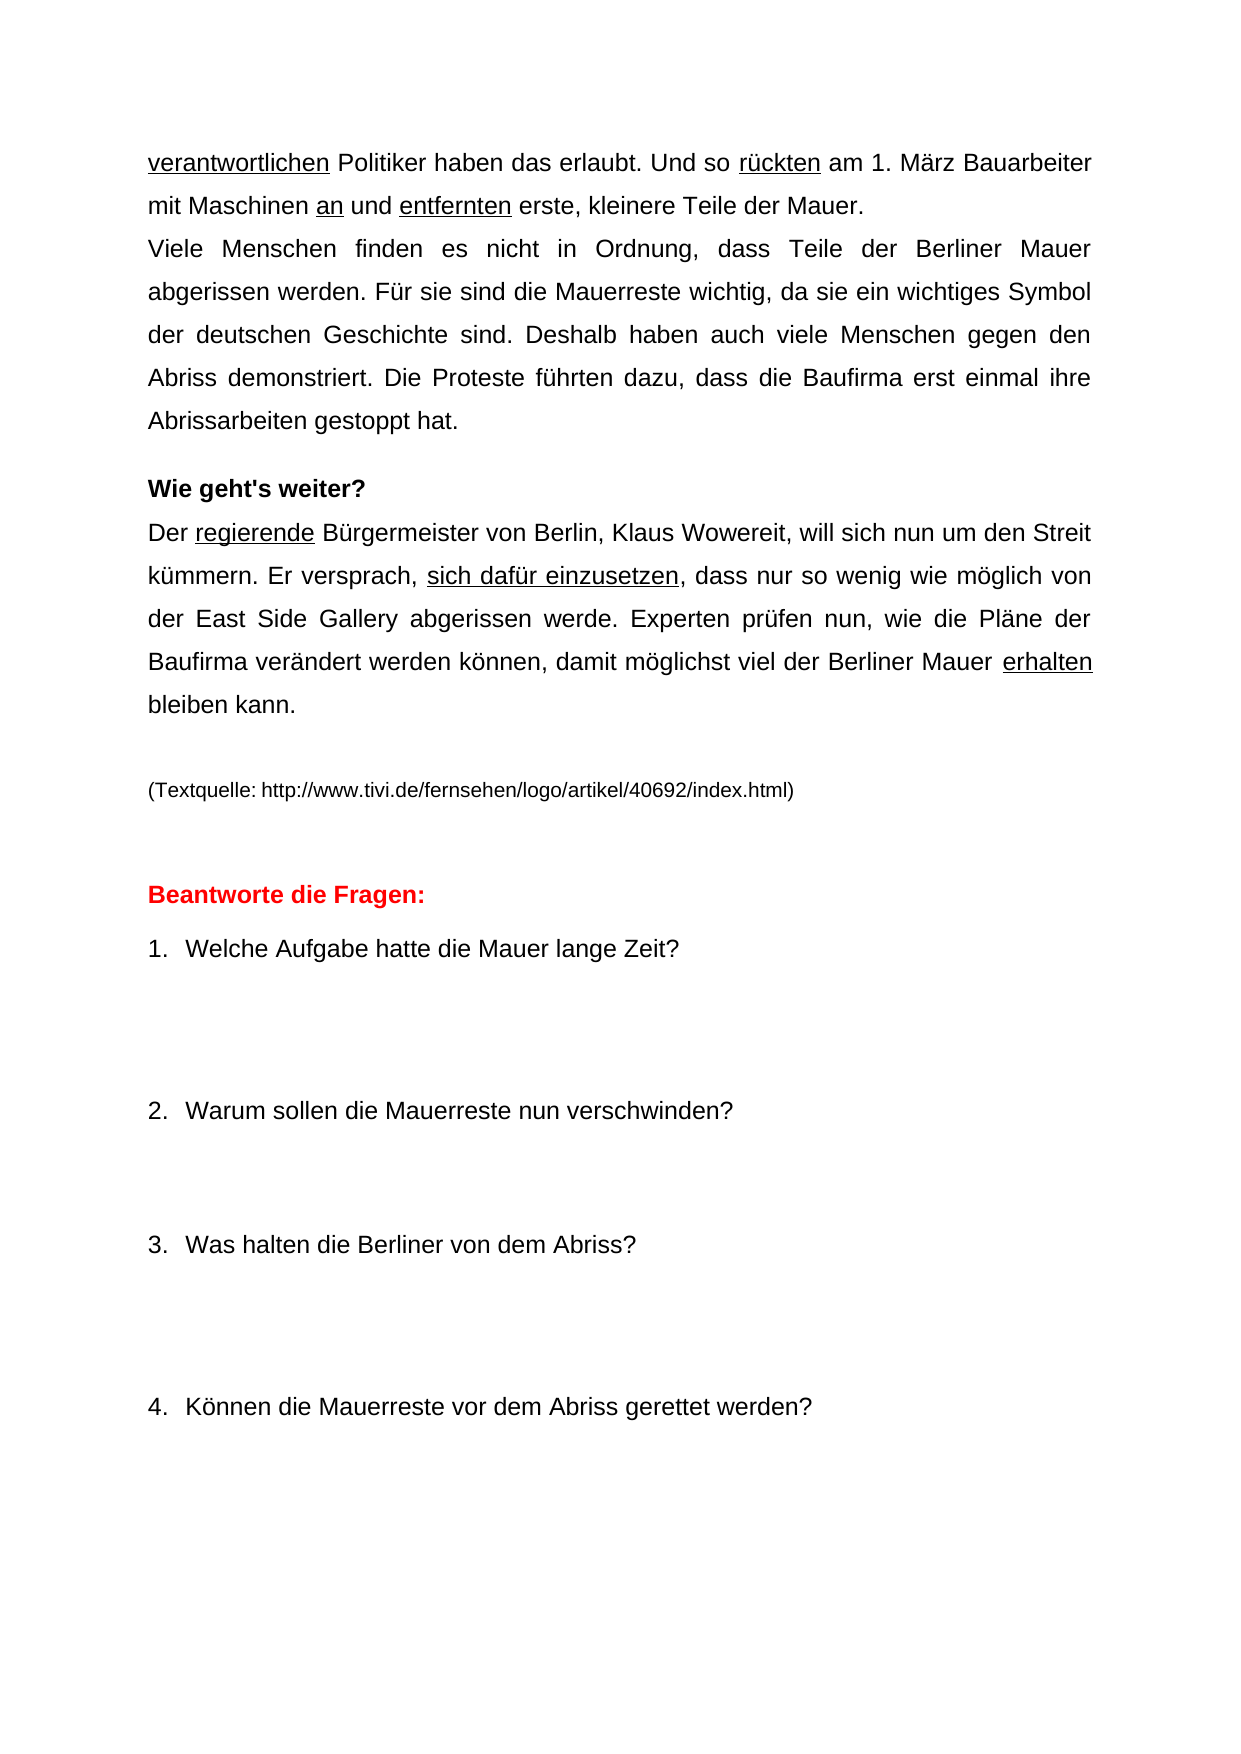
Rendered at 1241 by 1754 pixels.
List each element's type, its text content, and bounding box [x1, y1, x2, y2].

list Was halten die Berliner von dem Abriss? [148, 1230, 1093, 1259]
list Warum sollen die Mauerreste nun verschwinden? [148, 1096, 1093, 1124]
list Welche Aufgabe hatte die Mauer lange Zeit? [148, 934, 1093, 963]
text Der regierende Bürgermeister von Berlin, Klaus Wowereit, will sich nun um den Streit kümmern. Er versprach, sich dafür einzusetzen, dass nur so wenig wie möglich von der East Side Gallery abgerissen werde. Experten prüfen nun, wie die Pläne der Baufirma verändert werden können, damit möglichst viel der Berliner Mauer erhalten bleiben kann. [148, 518, 1093, 719]
text Beantworte die Fragen: [148, 880, 1093, 909]
list Können die Mauerreste vor dem Abriss gerettet werden? [148, 1392, 1093, 1421]
text (Textquelle: http://www.tivi.de/fernsehen/logo/artikel/40692/index.html) [148, 776, 1093, 801]
text Viele Menschen finden es nicht in Ordnung, dass Teile der Berliner Mauer abgerissen werden. Für sie sind die Mauerreste wichtig, da sie ein wichtiges Symbol der deutschen Geschichte sind. Deshalb haben auch viele Menschen gegen den Abriss demonstriert. Die Proteste führten dazu, dass die Baufirma erst einmal ihre Abrissarbeiten gestoppt hat. [148, 234, 1093, 435]
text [148, 148, 1093, 219]
text Wie geht's weiter? [148, 474, 1093, 503]
